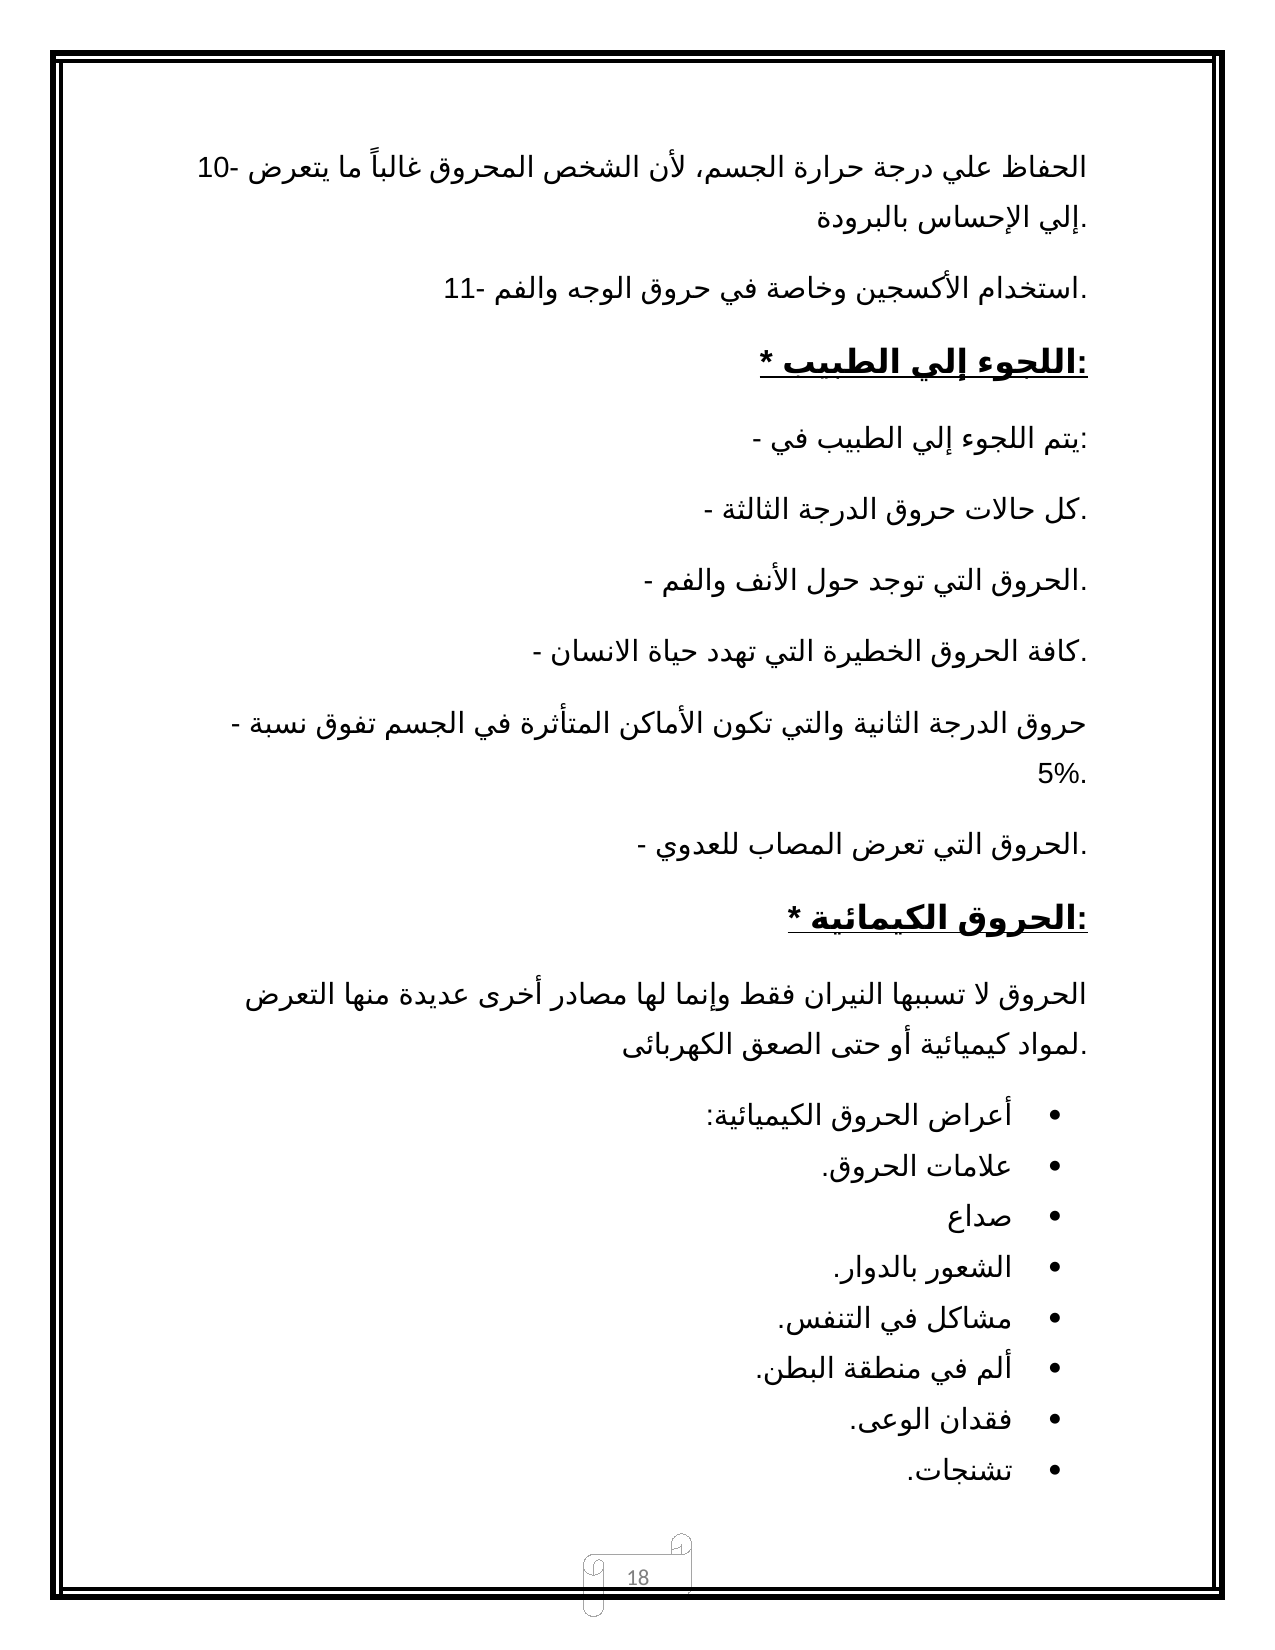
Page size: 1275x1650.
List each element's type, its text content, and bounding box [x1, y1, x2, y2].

list صداع [187, 1199, 1050, 1233]
text 10- الحفاظ علي درجة حرارة الجسم، لأن الشخص المحروق غالباً ما يتعرض إلي الإحساس بالبرودة. [187, 150, 1087, 234]
text - الحروق التي توجد حول الأنف والفم. [187, 563, 1087, 597]
list الشعور بالدوار. [187, 1250, 1050, 1284]
list مشاكل في التنفس. [187, 1301, 1050, 1334]
text - يتم اللجوء إلي الطبيب في: [187, 421, 1087, 454]
text الحروق لا تسببها النيران فقط وإنما لها مصادر أخرى عديدة منها التعرض لمواد كيميائية أو حتى الصعق الكهربائى. [187, 977, 1087, 1061]
text - كافة الحروق الخطيرة التي تهدد حياة الانسان. [187, 634, 1087, 668]
list ألم في منطقة البطن. [187, 1351, 1050, 1385]
text - كل حالات حروق الدرجة الثالثة. [187, 492, 1087, 526]
list فقدان الوعى. [187, 1402, 1050, 1436]
text - حروق الدرجة الثانية والتي تكون الأماكن المتأثرة في الجسم تفوق نسبة 5%. [187, 706, 1087, 789]
text - الحروق التي تعرض المصاب للعدوي. [187, 827, 1087, 861]
text 11- استخدام الأكسجين وخاصة في حروق الوجه والفم. [187, 271, 944, 305]
list علامات الحروق. [187, 1149, 1050, 1182]
list تشنجات. [187, 1452, 1050, 1486]
text * الحروق الكيمائية: [187, 898, 1087, 937]
text 11- استخدام الأكسجين وخاصة في حروق الوجه والفم. [869, 271, 1087, 305]
text * اللجوء إلي الطبيب: [187, 343, 1087, 381]
list أعراض الحروق الكيميائية: [187, 1098, 1050, 1132]
